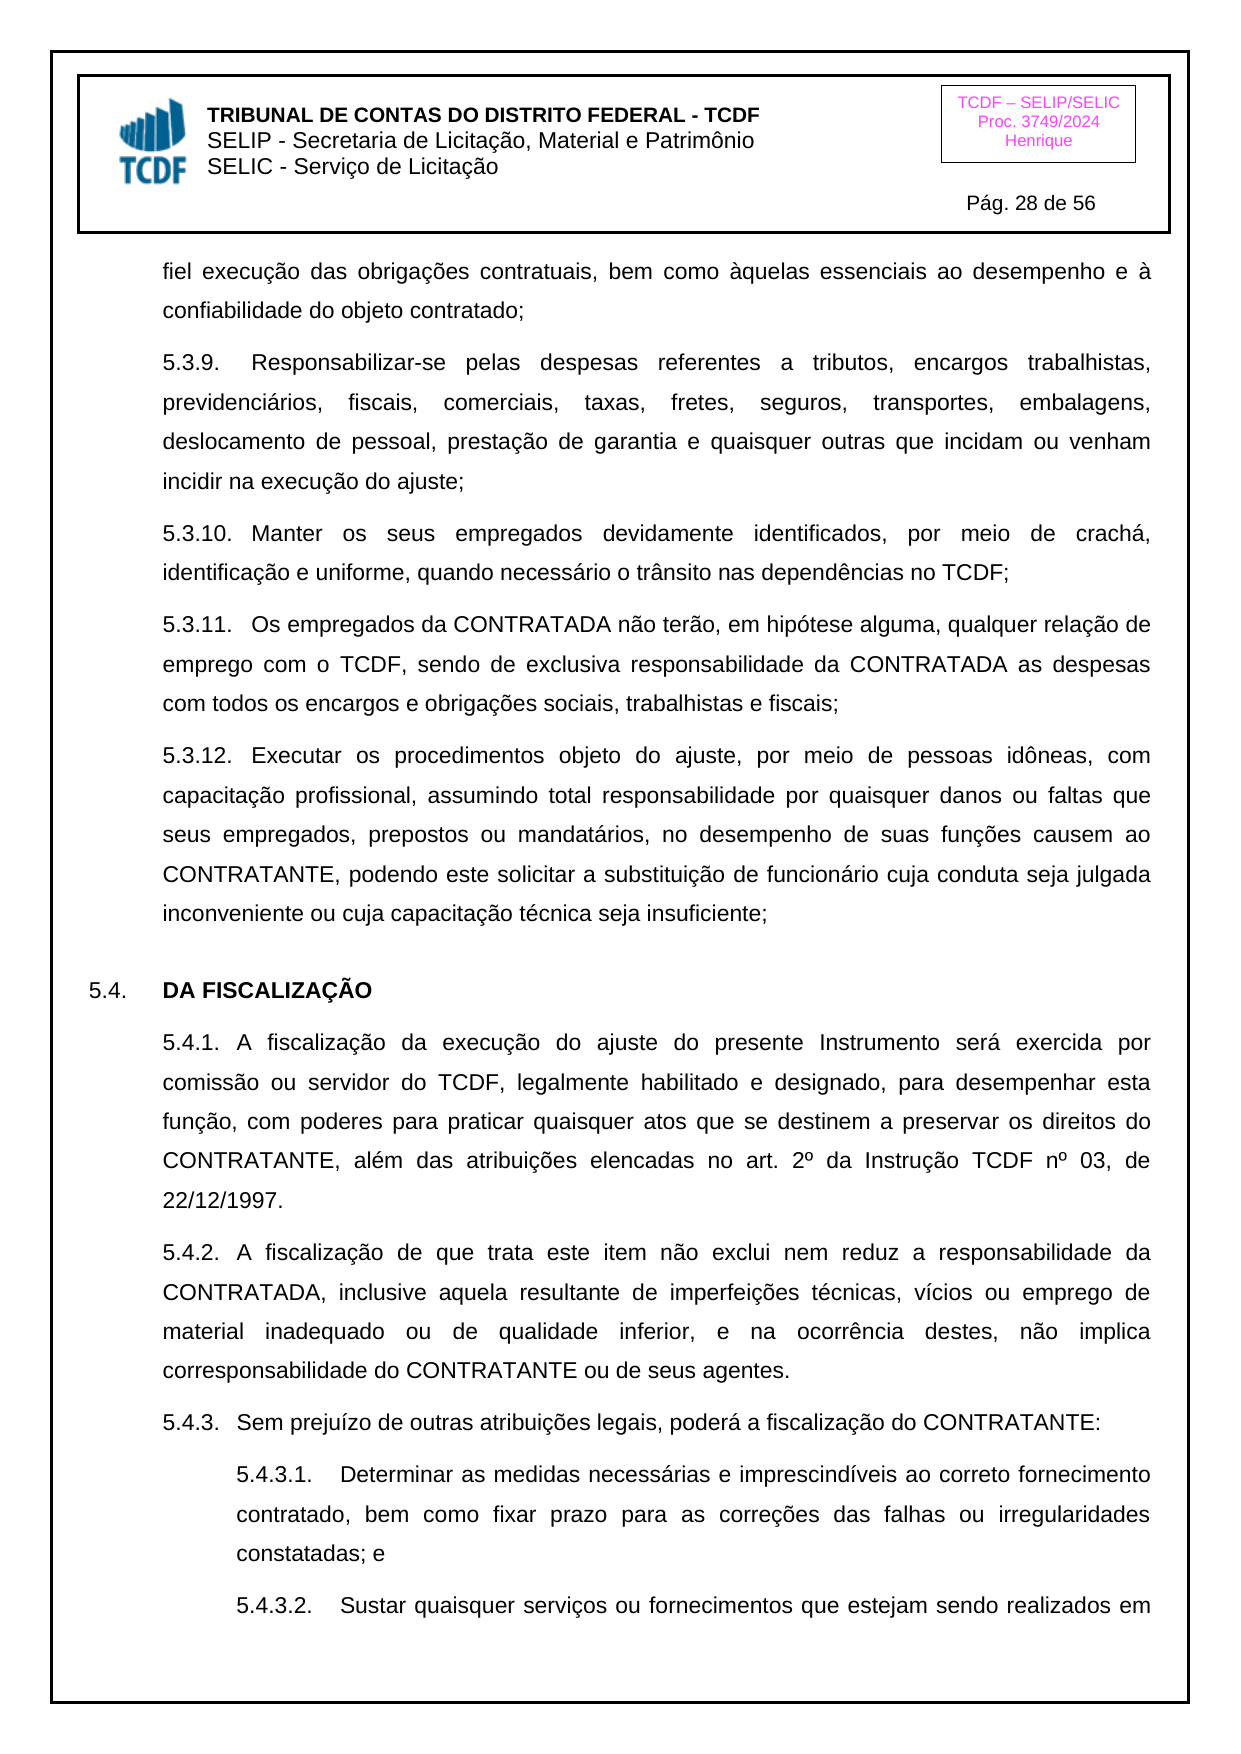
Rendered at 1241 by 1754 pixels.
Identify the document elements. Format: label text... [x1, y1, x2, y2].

list A fiscalização de que trata este item não exclui nem reduz a responsabilidade da CONTRATADA, inclusive aquela resultante de imperfeições técnicas, vícios ou emprego de material inadequado ou de qualidade inferior, e na ocorrência destes, não implica corresponsabilidade do CONTRATANTE ou de seus agentes. [162, 1239, 1152, 1384]
list Sem prejuízo de outras atribuições legais, poderá a fiscalização do CONTRATANTE: [162, 1409, 1152, 1436]
list Executar os procedimentos objeto do ajuste, por meio de pessoas idôneas, com capacitação profissional, assumindo total responsabilidade por quaisquer danos ou faltas que seus empregados, prepostos ou mandatários, no desempenho de suas funções causem ao CONTRATANTE, podendo este solicitar a substituição de funcionário cuja conduta seja julgada inconveniente ou cuja capacitação técnica seja insuficiente; [162, 742, 1152, 926]
list Os empregados da CONTRATADA não terão, em hipótese alguma, qualquer relação de emprego com o TCDF, sendo de exclusiva responsabilidade da CONTRATADA as despesas com todos os encargos e obrigações sociais, trabalhistas e fiscais; [162, 611, 1152, 717]
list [236, 1592, 1152, 1619]
list DA FISCALIZAÇÃO [89, 977, 1152, 1003]
list Determinar as medidas necessárias e imprescindíveis ao correto fornecimento contratado, bem como fixar prazo para as correções das falhas ou irregularidades constatadas; e [236, 1461, 1152, 1567]
list A fiscalização da execução do ajuste do presente Instrumento será exercida por comissão ou servidor do TCDF, legalmente habilitado e designado, para desempenhar esta função, com poderes para praticar quaisquer atos que se destinem a preservar os direitos do CONTRATANTE, além das atribuições elencadas no art. 2º da Instrução TCDF nº 03, de 22/12/1997. [162, 1029, 1152, 1213]
list Manter os seus empregados devidamente identificados, por meio de crachá, identificação e uniforme, quando necessário o trânsito nas dependências no TCDF; [162, 520, 1152, 586]
list Responsabilizar-se pelas despesas referentes a tributos, encargos trabalhistas, previdenciários, fiscais, comerciais, taxas, fretes, seguros, transportes, embalagens, deslocamento de pessoal, prestação de garantia e quaisquer outras que incidam ou venham incidir na execução do ajuste; [162, 349, 1152, 494]
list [162, 258, 1152, 324]
